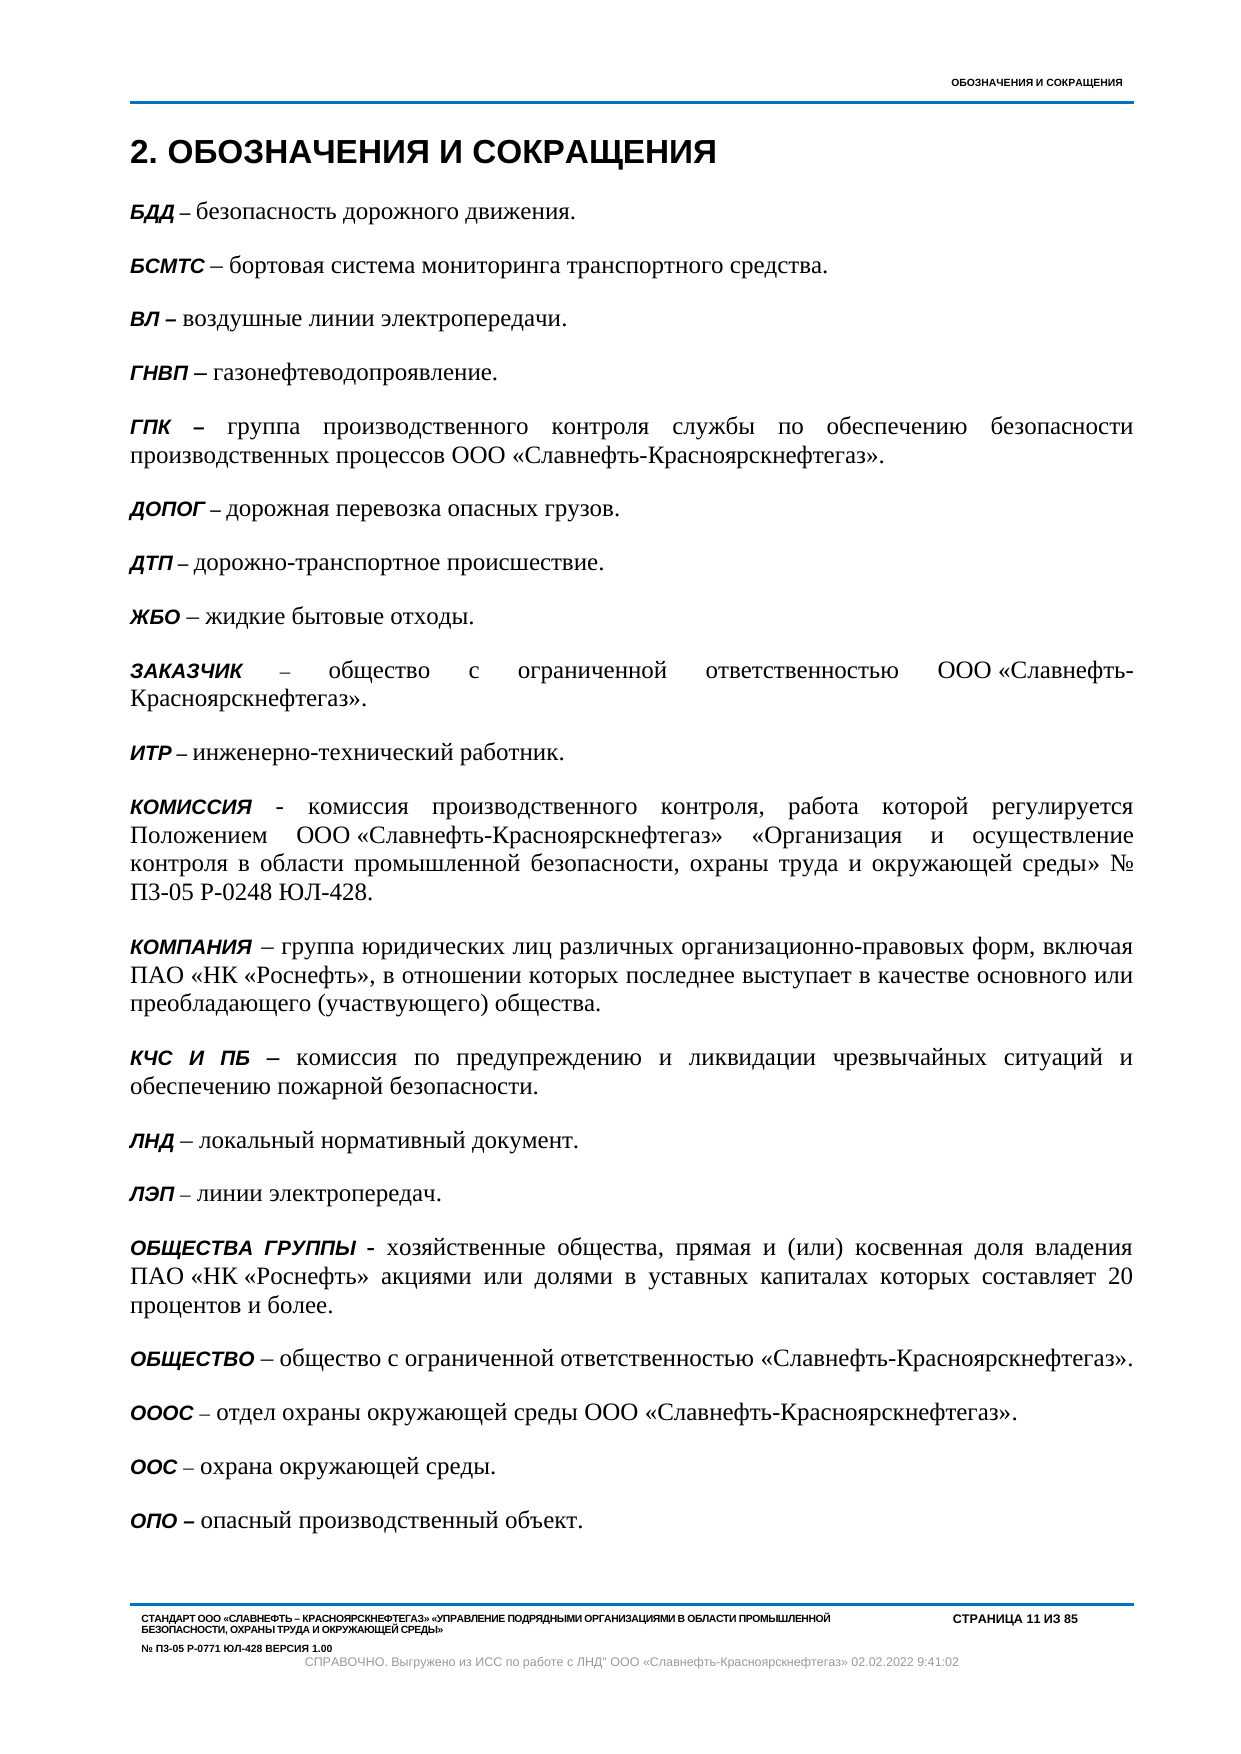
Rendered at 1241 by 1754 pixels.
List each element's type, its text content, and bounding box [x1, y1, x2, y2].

text ОПО – опасный производственный объект. [130, 1505, 1134, 1533]
text ЛЭП – линии электропередач. [130, 1178, 1134, 1207]
subtitle 2. ОБОЗНАЧЕНИЯ И СОКРАЩЕНИЯ [130, 133, 1134, 171]
text КОМПАНИЯ – группа юридических лиц различных организационно-правовых форм, включая ПАО «НК «Роснефть», в отношении которых последнее выступает в качестве основного или преобладающего (участвующего) общества. [130, 931, 1134, 1017]
text ОБЩЕСТВА ГРУППЫ - хозяйственные общества, прямая и (или) косвенная доля владения ПАО «НК «Роснефть» акциями или долями в уставных капиталах которых составляет 20 процентов и более. [130, 1232, 1134, 1318]
text ЛНД – локальный нормативный документ. [130, 1125, 1134, 1153]
text БДД – безопасность дорожного движения. [130, 196, 1134, 225]
text ГНВП – газонефтеводопроявление. [130, 357, 1134, 386]
text ЗАКАЗЧИК – общество с ограниченной ответственностью ООО «Славнефть-Красноярскнефтегаз». [130, 655, 1134, 712]
text БСМТС – бортовая система мониторинга транспортного средства. [130, 250, 1134, 278]
text ООС – охрана окружающей среды. [130, 1451, 1134, 1480]
text ЖБО – жидкие бытовые отходы. [130, 601, 1134, 630]
text ВЛ – воздушные линии электропередачи. [130, 303, 1134, 332]
text ОБЩЕСТВО – общество с ограниченной ответственностью «Славнефть-Красноярскнефтегаз». [130, 1343, 1134, 1372]
text ИТР – инженерно-технический работник. [130, 737, 1134, 766]
text КЧС И ПБ – комиссия по предупреждению и ликвидации чрезвычайных ситуаций и обеспечению пожарной безопасности. [130, 1042, 1134, 1100]
text ГПК – группа производственного контроля службы по обеспечению безопасности производственных процессов ООО «Славнефть-Красноярскнефтегаз». [130, 411, 1134, 468]
text ДОПОГ – дорожная перевозка опасных грузов. [130, 493, 1134, 522]
text ДТП – дорожно-транспортное происшествие. [130, 547, 1134, 576]
text ОООС – отдел охраны окружающей среды ООО «Славнефть-Красноярскнефтегаз». [130, 1397, 1134, 1426]
text КОМИССИЯ - комиссия производственного контроля, работа которой регулируется Положением ООО «Славнефть-Красноярскнефтегаз» «Организация и осуществление контроля в области промышленной безопасности, охраны труда и окружающей среды» № П3-05 Р-0248 ЮЛ-428. [130, 791, 1134, 906]
